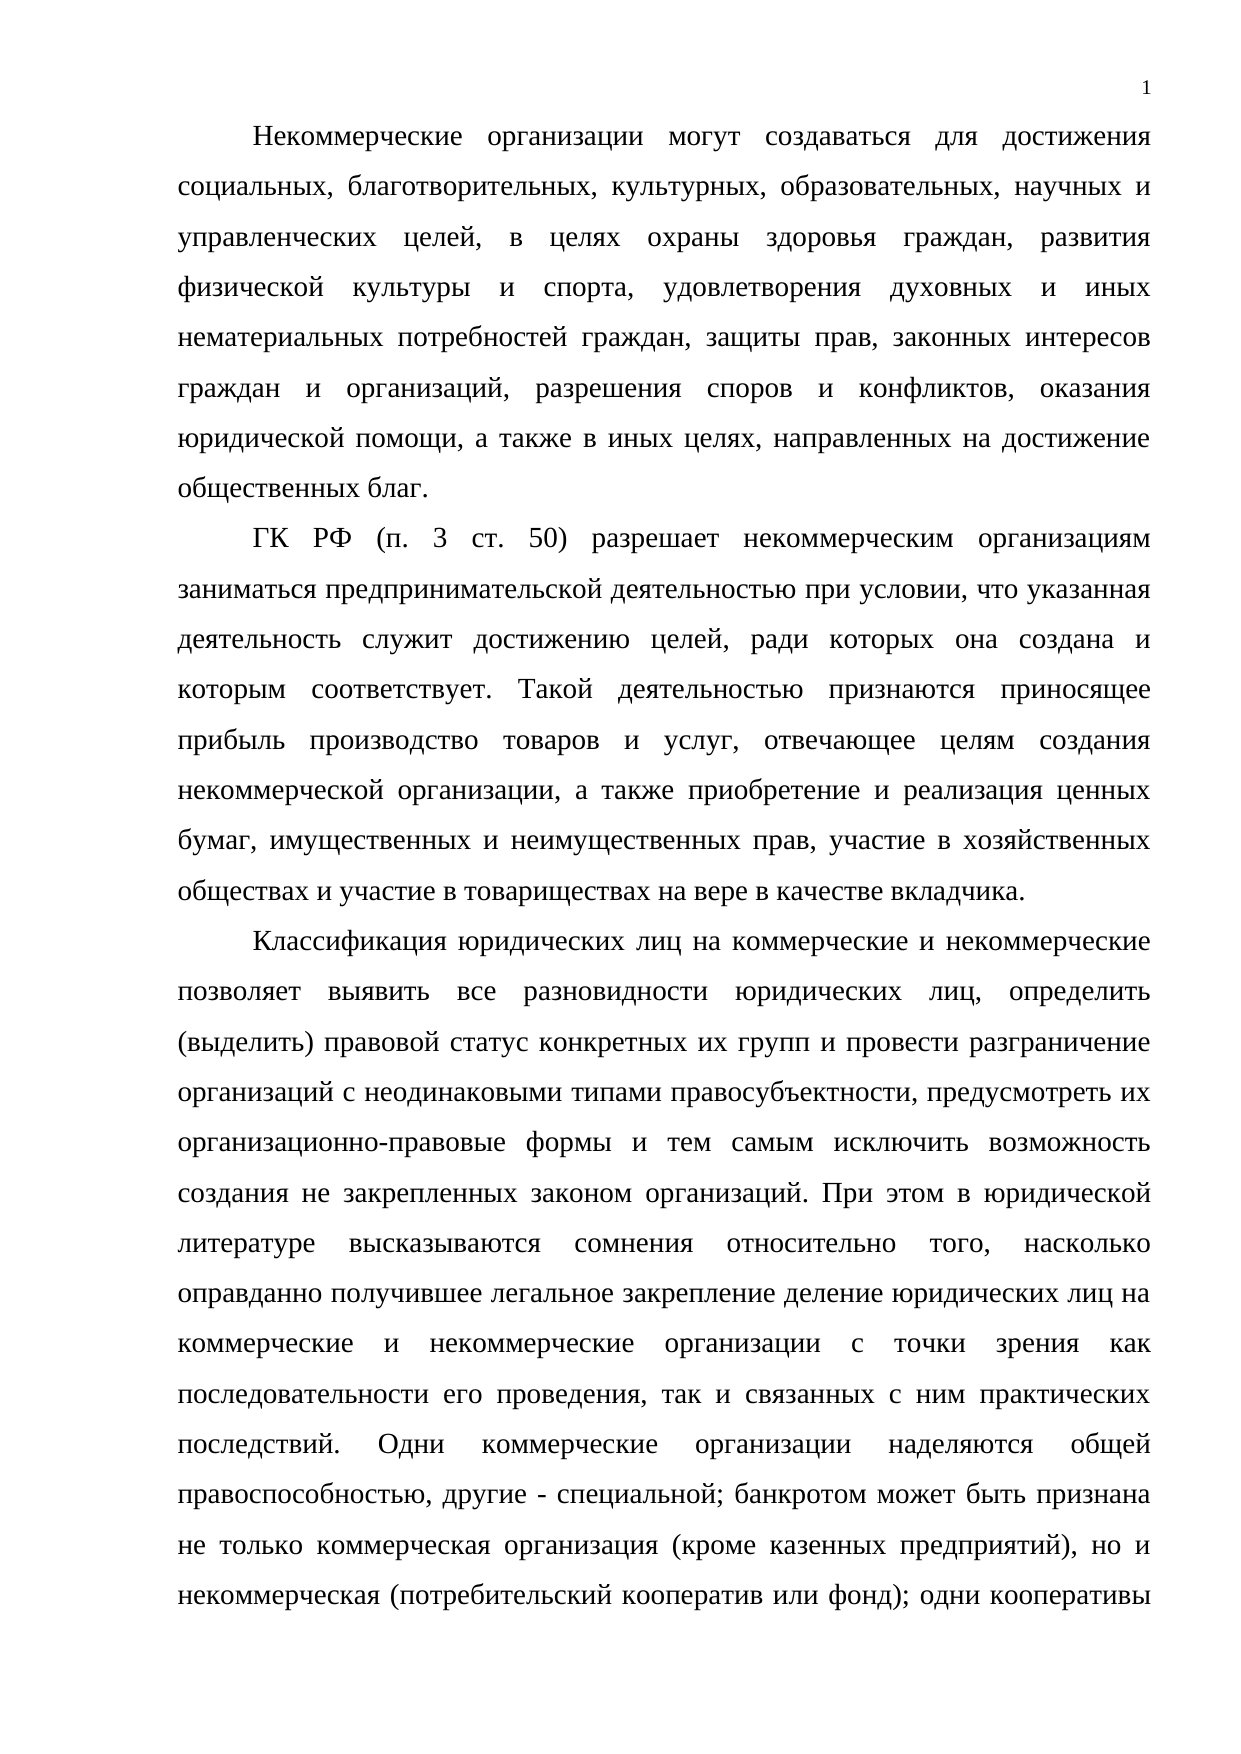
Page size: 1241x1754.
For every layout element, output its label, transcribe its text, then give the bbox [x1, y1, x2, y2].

text Некоммерческие организации могут создаваться для достижения социальных, благотворительных, культурных, образовательных, научных и управленческих целей, в целях охраны здоровья граждан, развития физической культуры и спорта, удовлетворения духовных и иных нематериальных потребностей граждан, защиты прав, законных интересов граждан и организаций, разрешения споров и конфликтов, оказания юридической помощи, а также в иных целях, направленных на достижение общественных благ. [177, 118, 1152, 504]
text ГК РФ (п. 3 ст. 50) разрешает некоммерческим организациям заниматься предпринимательской деятельностью при условии, что указанная деятельность служит достижению целей, ради которых она создана и которым соответствует. Такой деятельностью признаются приносящее прибыль производство товаров и услуг, отвечающее целям создания некоммерческой организации, а также приобретение и реализация ценных бумаг, имущественных и неимущественных прав, участие в хозяйственных обществах и участие в товариществах на вере в качестве вкладчика. [177, 521, 1152, 906]
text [177, 923, 1152, 1611]
